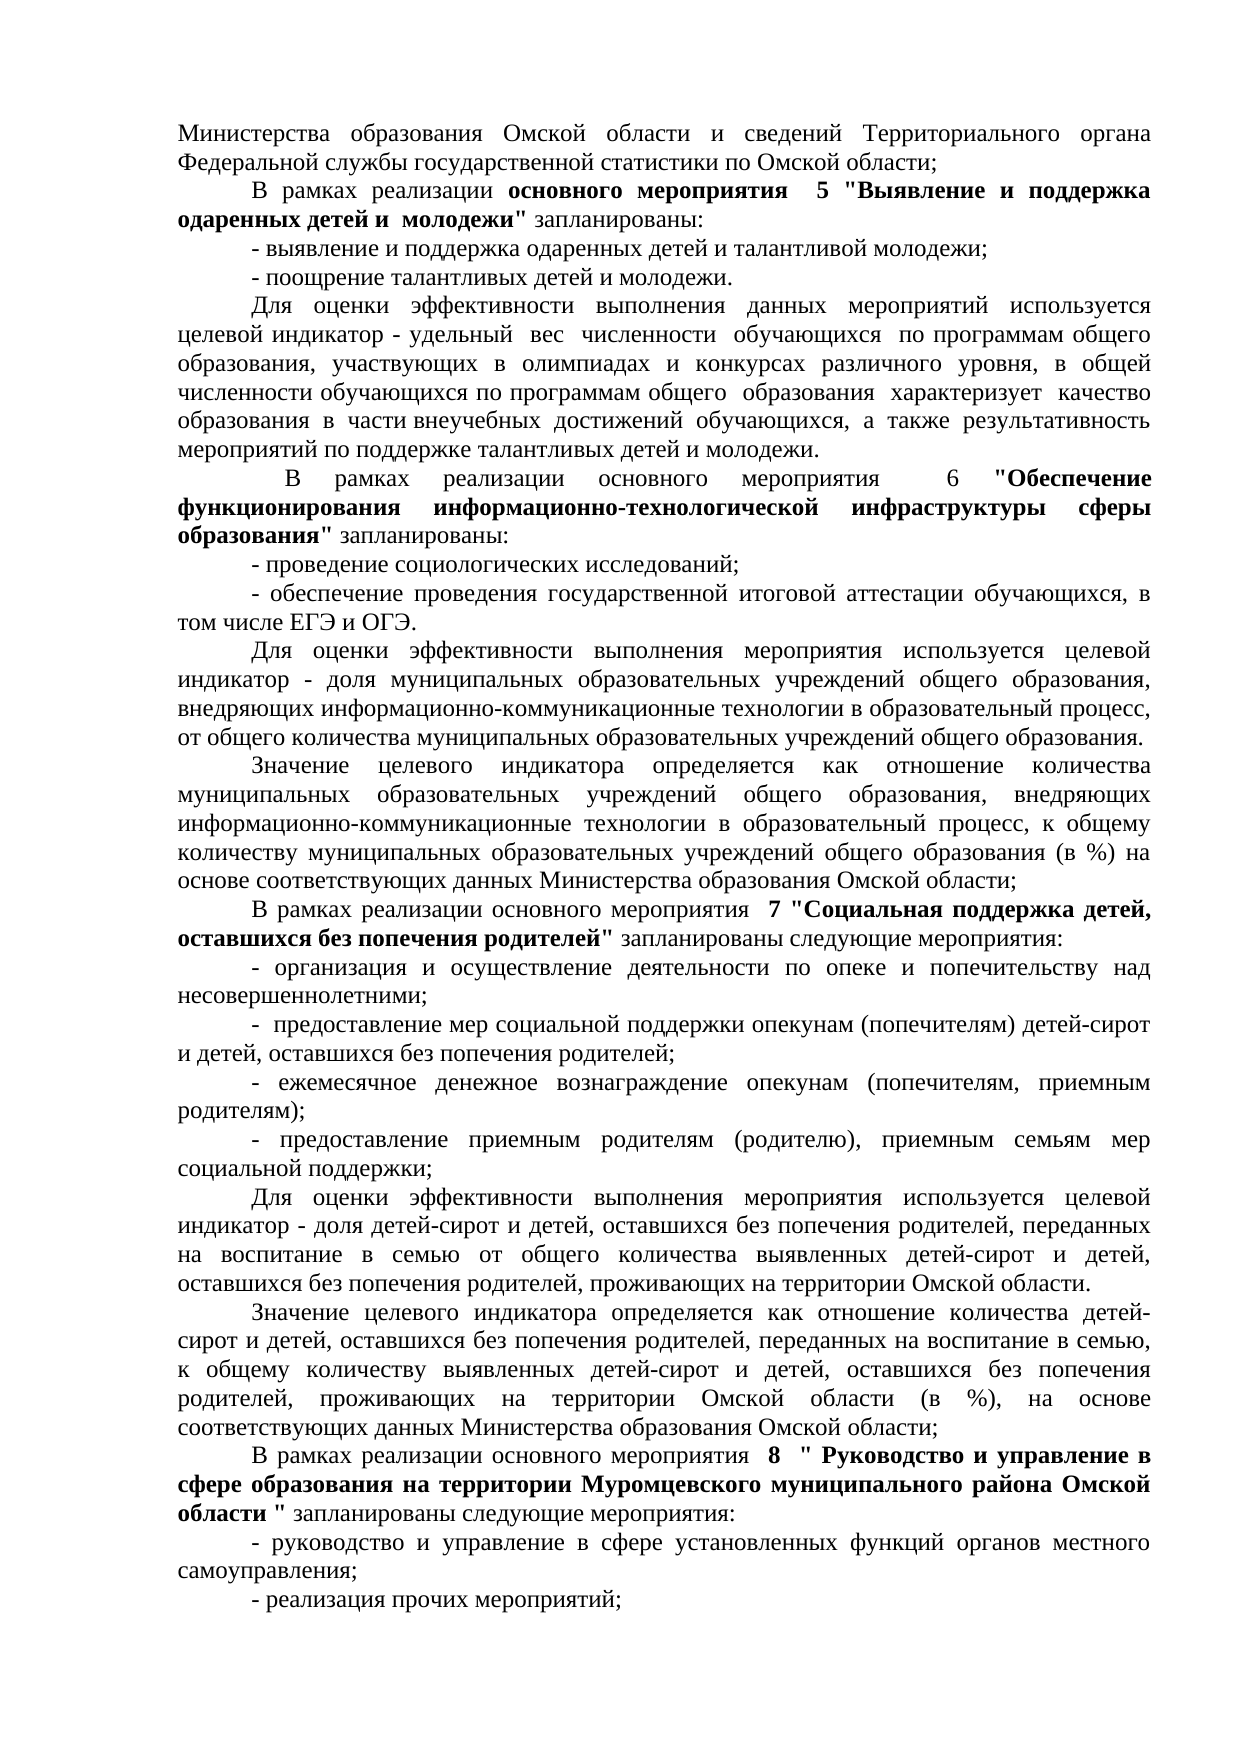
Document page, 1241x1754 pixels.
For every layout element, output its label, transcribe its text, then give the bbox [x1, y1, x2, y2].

text В рамках реализации основного мероприятия 6 "Обеспечение функционирования информационно-технологической инфраструктуры сферы образования" запланированы: [177, 463, 1152, 549]
text - обеспечение проведения государственной итоговой аттестации обучающихся, в том числе ЕГЭ и ОГЭ. [177, 578, 1152, 636]
text - проведение социологических исследований; [177, 549, 1152, 578]
text Значение целевого индикатора определяется как отношение количества муниципальных образовательных учреждений общего образования, внедряющих информационно-коммуникационные технологии в образовательный процесс, к общему количеству муниципальных образовательных учреждений общего образования (в %) на основе соответствующих данных Министерства образования Омской области; [177, 751, 1152, 894]
text - ежемесячное денежное вознаграждение опекунам (попечителям, приемным родителям); [177, 1067, 1152, 1124]
text - реализация прочих мероприятий; [177, 1584, 1152, 1613]
text Для оценки эффективности выполнения мероприятия используется целевой индикатор - доля муниципальных образовательных учреждений общего образования, внедряющих информационно-коммуникационные технологии в образовательный процесс, от общего количества муниципальных образовательных учреждений общего образования. [177, 636, 1152, 751]
text В рамках реализации основного мероприятия 8 " Руководство и управление в сфере образования на территории Муромцевского муниципального района Омской области " запланированы следующие мероприятия: [177, 1441, 1152, 1527]
text - предоставление приемным родителям (родителю), приемным семьям мер социальной поддержки; [177, 1124, 1152, 1182]
text Значение целевого индикатора определяется как отношение количества детей-сирот и детей, оставшихся без попечения родителей, переданных на воспитание в семью, к общему количеству выявленных детей-сирот и детей, оставшихся без попечения родителей, проживающих на территории Омской области (в %), на основе соответствующих данных Министерства образования Омской области; [177, 1297, 1152, 1441]
text - поощрение талантливых детей и молодежи. [177, 262, 1152, 291]
text - руководство и управление в сфере установленных функций органов местного самоуправления; [177, 1527, 1152, 1584]
text - организация и осуществление деятельности по опеке и попечительству над несовершеннолетними; [177, 952, 1152, 1009]
text В рамках реализации основного мероприятия 7 "Социальная поддержка детей, оставшихся без попечения родителей" запланированы следующие мероприятия: [177, 894, 1152, 952]
text - выявление и поддержка одаренных детей и талантливой молодежи; [177, 233, 1152, 262]
text - предоставление мер социальной поддержки опекунам (попечителям) детей-сирот и детей, оставшихся без попечения родителей; [177, 1009, 1152, 1067]
text В рамках реализации основного мероприятия 5 "Выявление и поддержка одаренных детей и молодежи" запланированы: [177, 176, 1152, 233]
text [177, 118, 1152, 176]
text Для оценки эффективности выполнения мероприятия используется целевой индикатор - доля детей-сирот и детей, оставшихся без попечения родителей, переданных на воспитание в семью от общего количества выявленных детей-сирот и детей, оставшихся без попечения родителей, проживающих на территории Омской области. [177, 1182, 1152, 1297]
text Для оценки эффективности выполнения данных мероприятий используется целевой индикатор - удельный вес численности обучающихся по программам общего образования, участвующих в олимпиадах и конкурсах различного уровня, в общей численности обучающихся по программам общего образования характеризует качество образования в части внеучебных достижений обучающихся, а также результативность мероприятий по поддержке талантливых детей и молодежи. [177, 291, 1152, 463]
